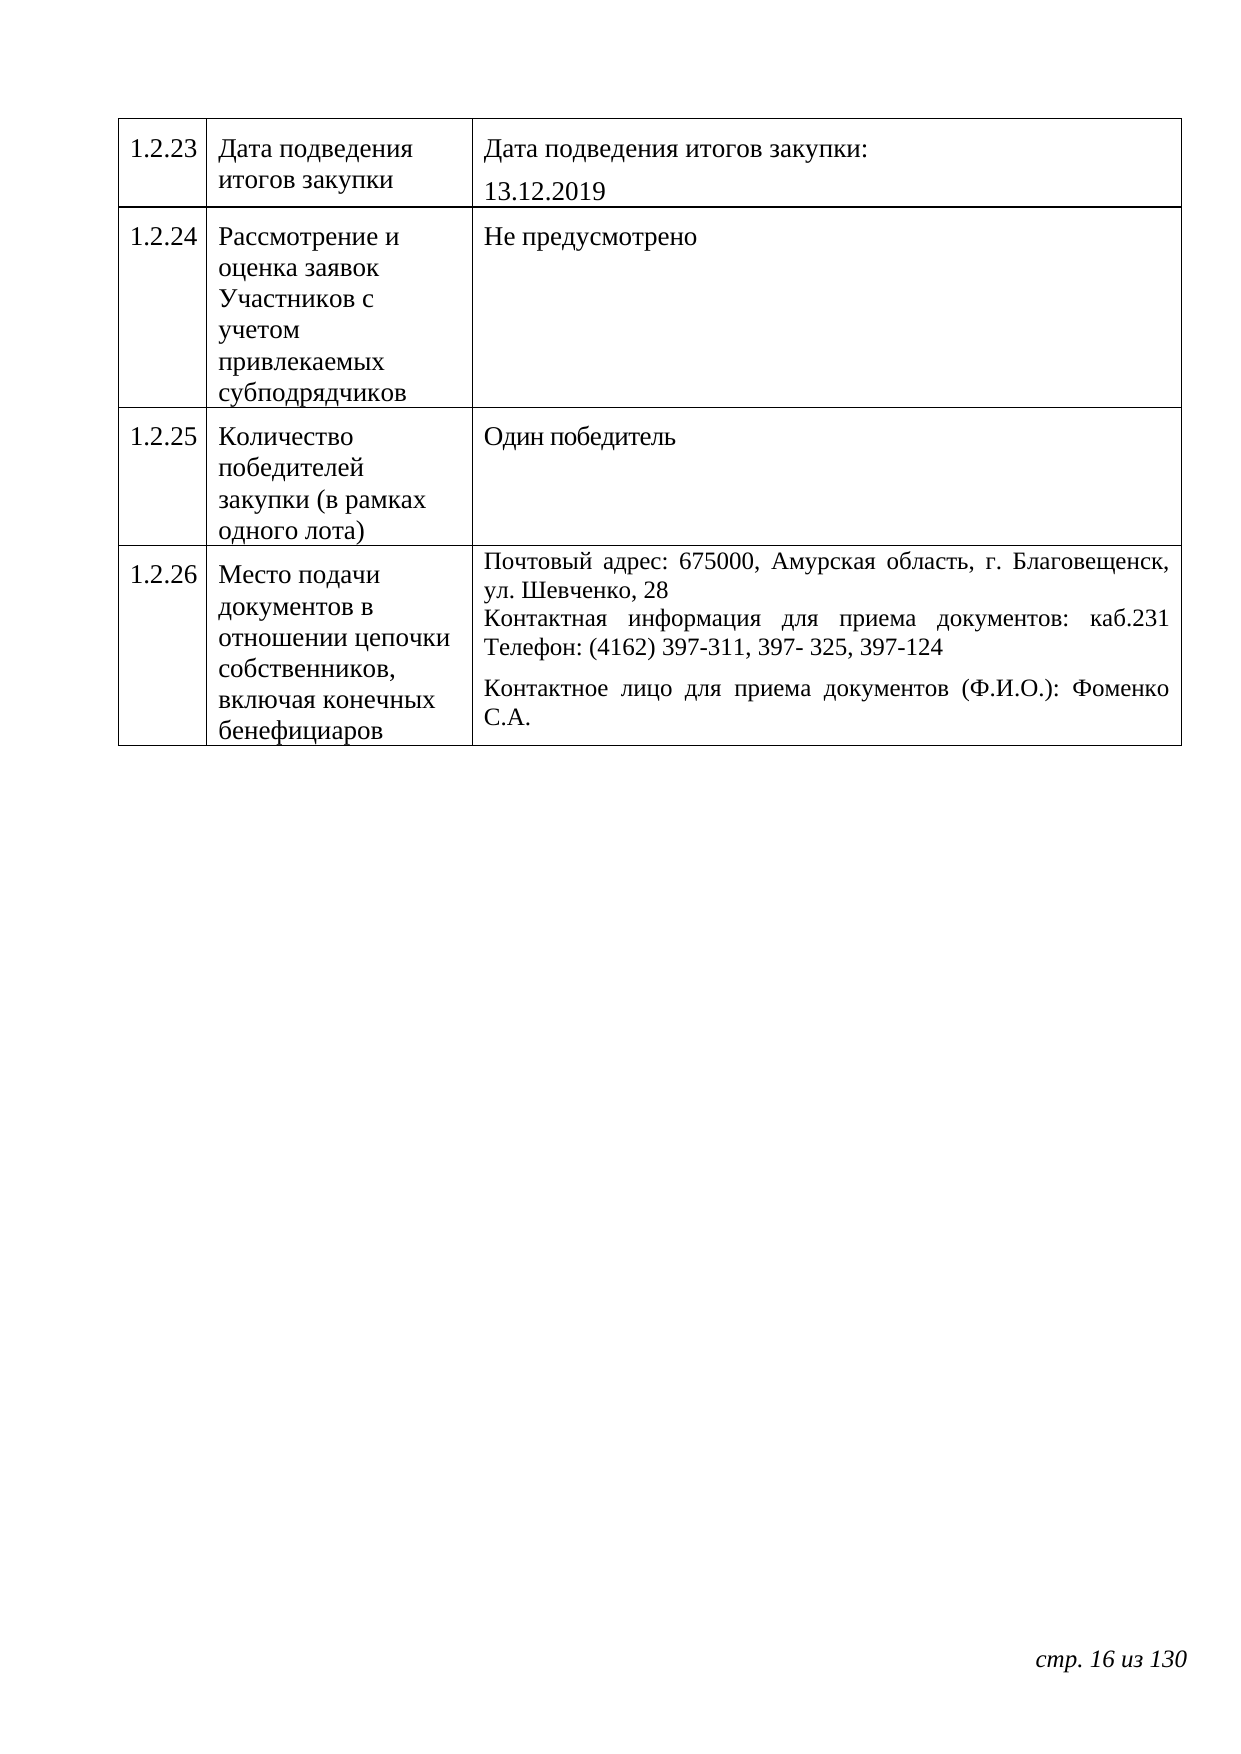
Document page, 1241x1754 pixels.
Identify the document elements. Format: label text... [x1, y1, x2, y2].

table_cell [119, 208, 206, 407]
table_cell Почтовый адрес: 675000, Амурская область, г. Благовещенск, ул. Шевченко, 28 Контактная информация для приема документов: каб.231 Телефон: (4162) 397-311, 397- 325, 397-124 Контактное лицо для приема документов (Ф.И.О.): Фоменко С.А. [473, 546, 1181, 745]
table_cell Дата подведения итогов закупки [207, 119, 472, 206]
table_cell Не предусмотрено [473, 208, 1181, 407]
table_cell Дата подведения итогов закупки: 13.12.2019 [473, 119, 1181, 206]
table_cell [119, 119, 206, 206]
table_cell [119, 546, 206, 745]
table_cell [119, 408, 206, 545]
table_cell Один победитель [473, 408, 1181, 545]
table_cell Место подачи документов в отношении цепочки собственников, включая конечных бенефициаров [207, 546, 472, 745]
table_cell Количество победителей закупки (в рамках одного лота) [207, 408, 472, 545]
table_cell Рассмотрение и оценка заявок Участников с учетом привлекаемых субподрядчиков [207, 208, 472, 407]
